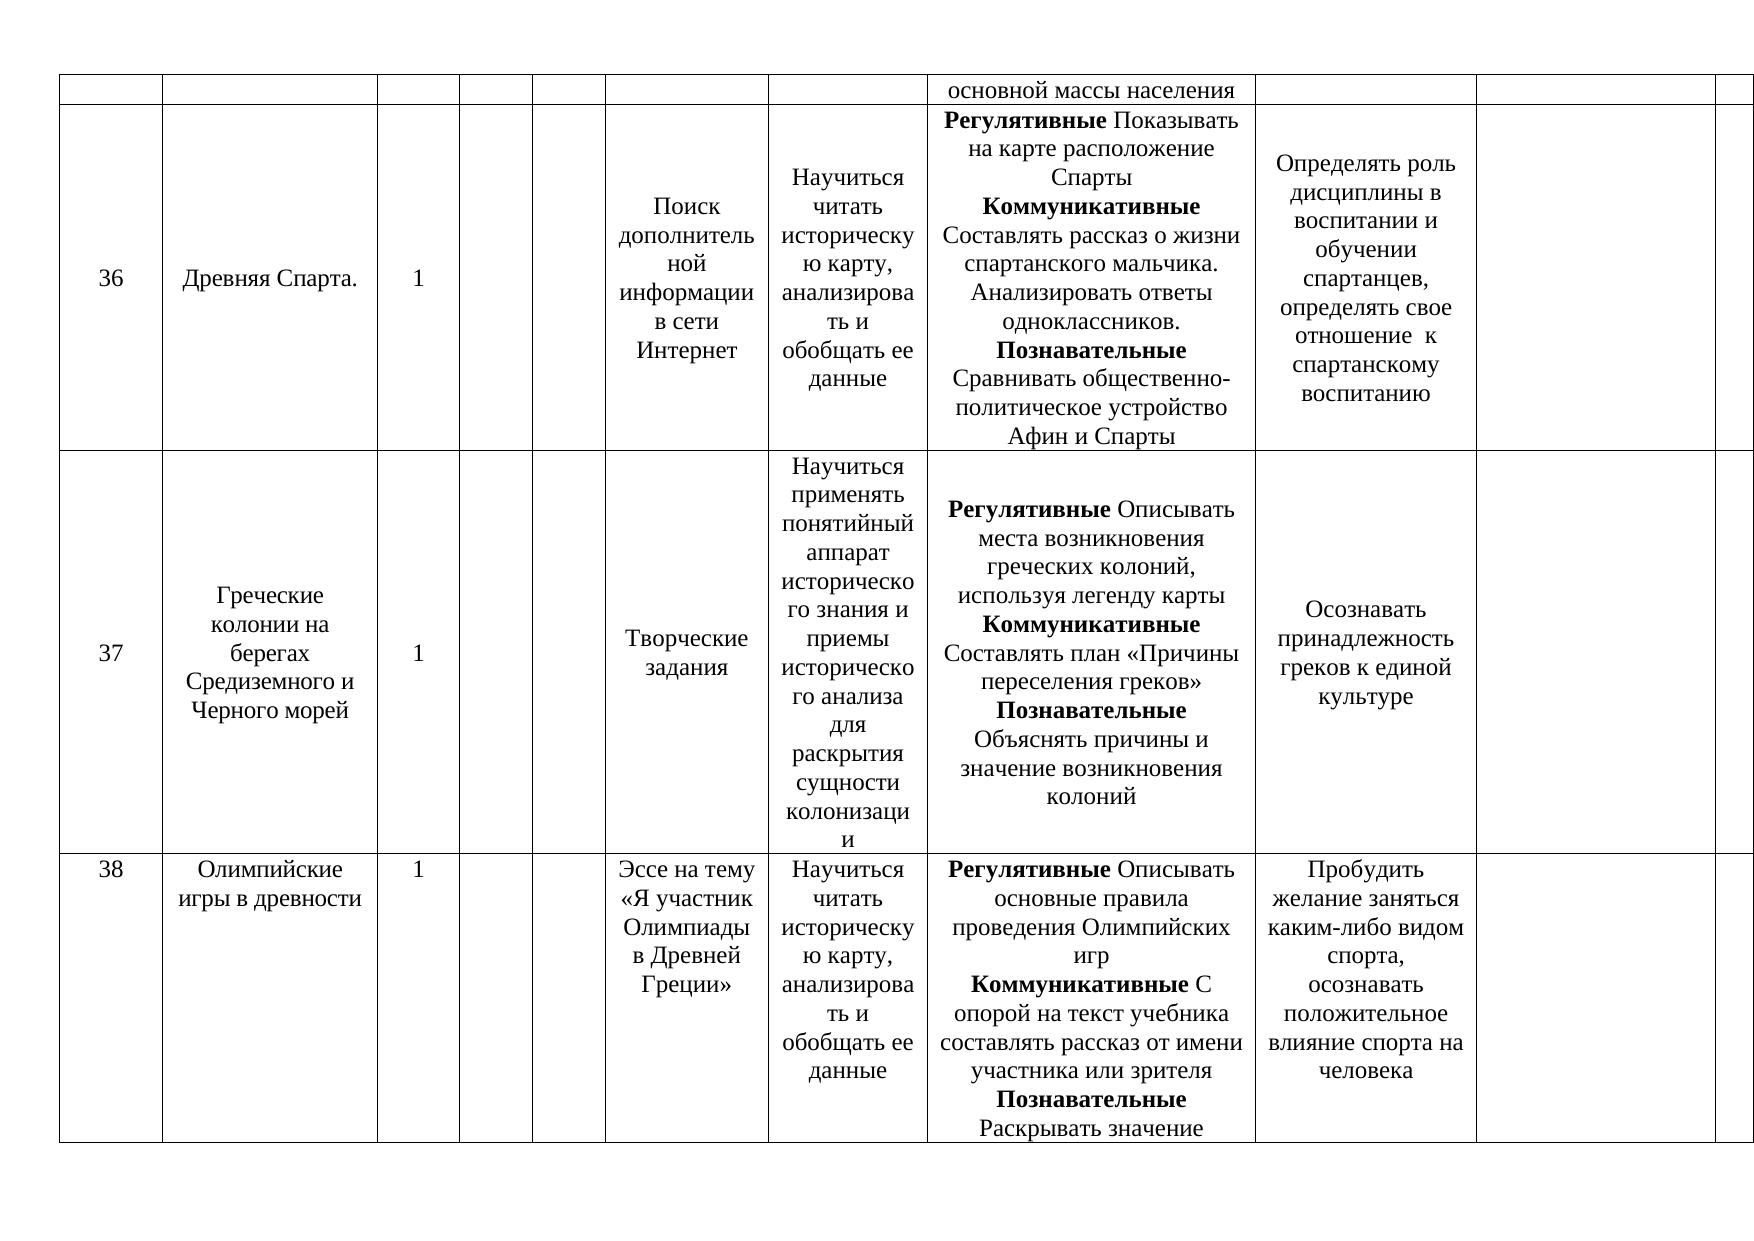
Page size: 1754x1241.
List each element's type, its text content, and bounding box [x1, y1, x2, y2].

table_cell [163, 75, 377, 104]
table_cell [769, 854, 927, 1142]
table_cell [460, 105, 532, 450]
table_cell 38 [60, 854, 162, 1142]
table_cell [1716, 75, 1753, 104]
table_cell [928, 854, 1255, 1142]
table_cell [1477, 105, 1715, 450]
table_cell [1477, 75, 1715, 104]
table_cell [163, 854, 377, 1142]
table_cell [928, 75, 1255, 104]
table_cell Осознавать принадлежность греков к единой культуре [1256, 451, 1476, 853]
table_cell Научиться применять понятийный аппарат исторического знания и приемы исторического анализа для раскрытия сущности колонизации [769, 451, 927, 853]
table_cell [1256, 854, 1476, 1142]
table_cell Регулятивные Описывать места возникновения греческих колоний, используя легенду карты Коммуникативные Составлять план «Причины переселения греков» Познавательные Объяснять причины и значение возникновения колоний [928, 451, 1255, 853]
table_cell 35 [60, 75, 162, 104]
table_cell Определять роль дисциплины в воспитании и обучении спартанцев, определять свое отношение к спартанскому воспитанию [1256, 105, 1476, 450]
table_cell [1716, 451, 1753, 853]
table_cell [460, 854, 532, 1142]
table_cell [606, 75, 768, 104]
table_cell 37 [60, 451, 162, 853]
table_cell Поиск дополнительной информации в сети Интернет [606, 105, 768, 450]
table_cell [533, 451, 605, 853]
table_cell [1477, 451, 1715, 853]
table_cell [1477, 854, 1715, 1142]
table_cell [460, 75, 532, 104]
table_cell Научиться читать историческую карту, анализировать и обобщать ее данные [769, 105, 927, 450]
table_cell Регулятивные Показывать на карте расположение Спарты Коммуникативные Составлять рассказ о жизни спартанского мальчика. Анализировать ответы одноклассников. Познавательные Сравнивать общественно-политическое устройство Афин и Спарты [928, 105, 1255, 450]
table_cell Творческие задания [606, 451, 768, 853]
table_cell 36 [60, 105, 162, 450]
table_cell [1256, 75, 1476, 104]
table_cell [533, 854, 605, 1142]
table_cell 1 [378, 854, 459, 1142]
table_cell [1716, 854, 1753, 1142]
table_cell [460, 451, 532, 853]
table_cell 1 [378, 105, 459, 450]
table_cell [1716, 105, 1753, 450]
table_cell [606, 854, 768, 1142]
table_cell 1 [378, 451, 459, 853]
table_cell [533, 105, 605, 450]
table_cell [769, 75, 927, 104]
table_cell Древняя Спарта. [163, 105, 377, 450]
table_cell [533, 75, 605, 104]
table_cell 1 [378, 75, 459, 104]
table_cell Греческие колонии на берегах Средиземного и Черного морей [163, 451, 377, 853]
